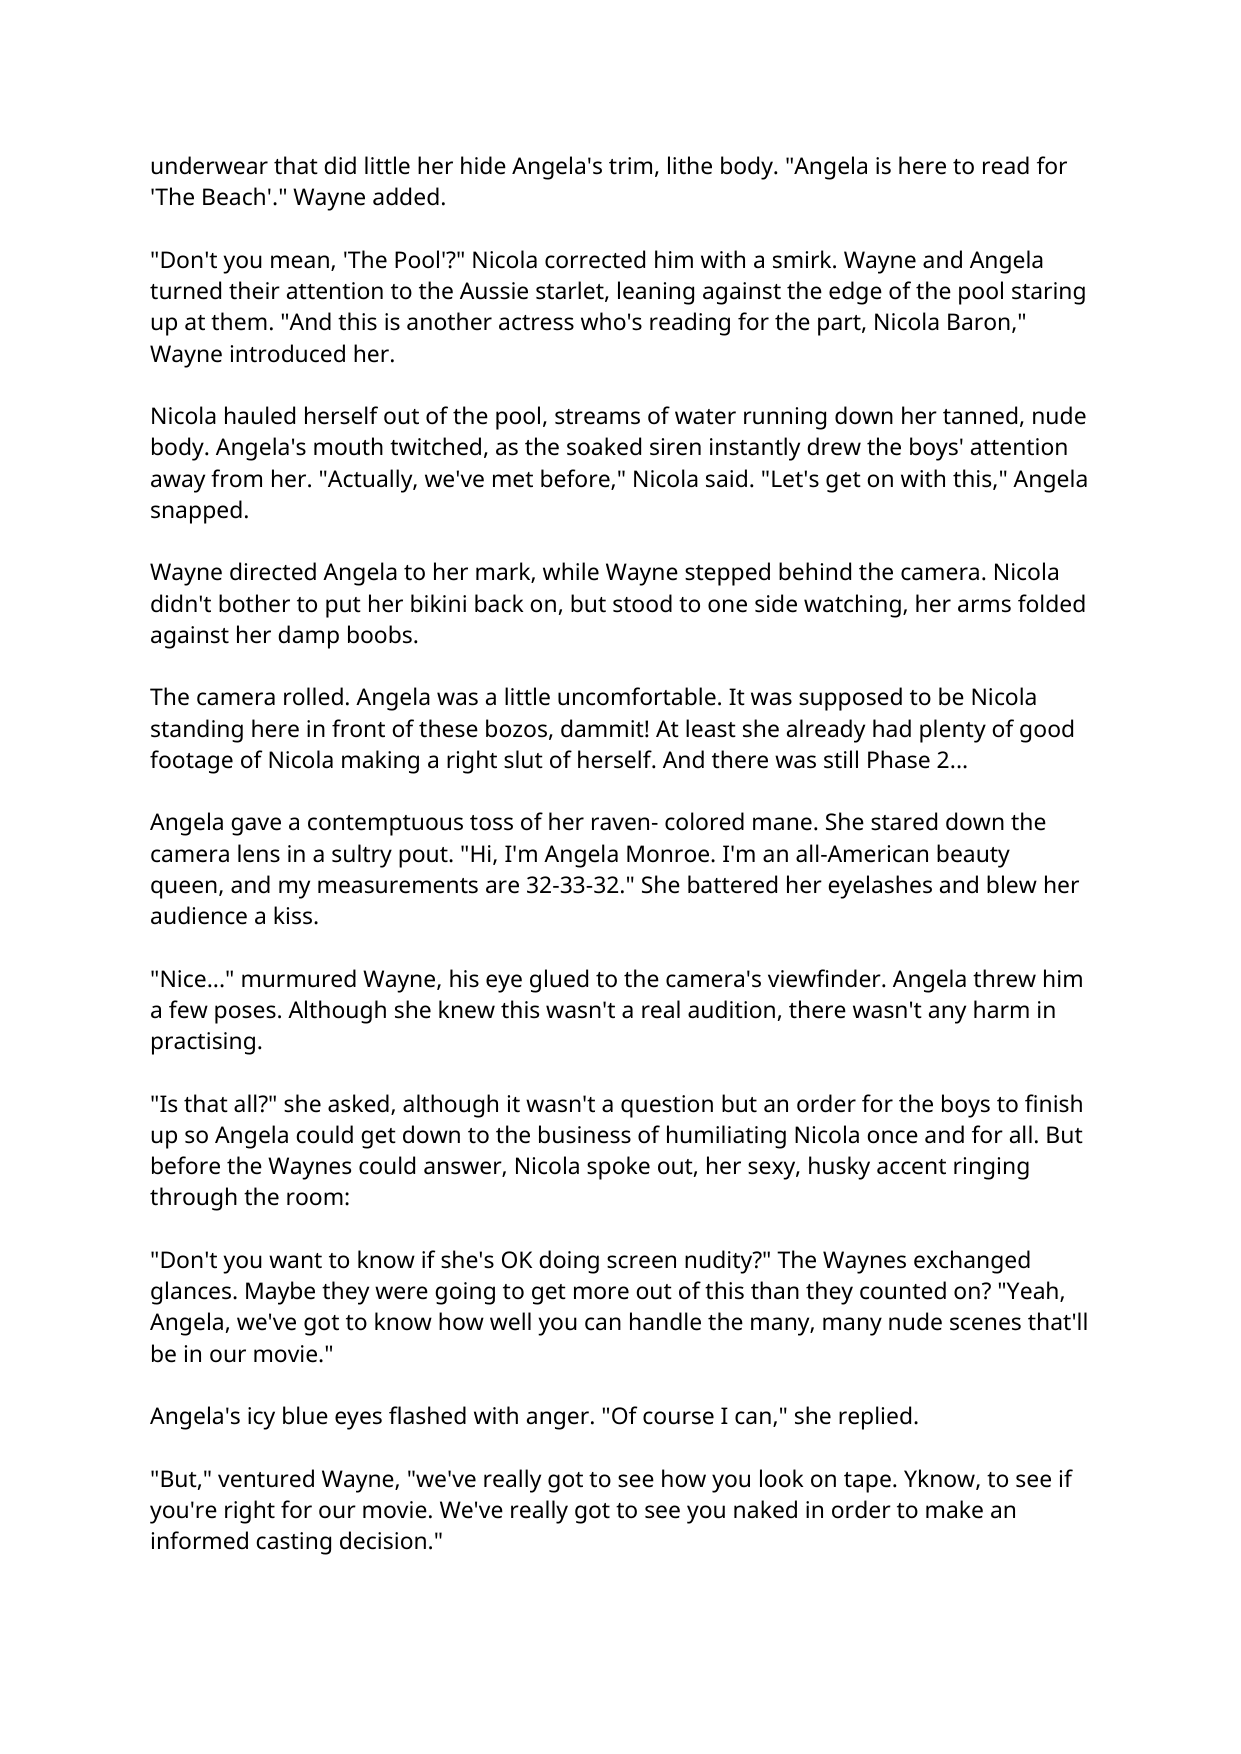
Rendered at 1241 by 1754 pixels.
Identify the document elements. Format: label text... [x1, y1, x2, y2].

text "But," ventured Wayne, "we've really got to see how you look on tape. Yknow, to see if you're right for our movie. We've really got to see you naked in order to make an informed casting decision." [150, 1462, 1090, 1556]
text "Don't you mean, 'The Pool'?" Nicola corrected him with a smirk. Wayne and Angela turned their attention to the Aussie starlet, leaning against the edge of the pool staring up at them. "And this is another actress who's reading for the part, Nicola Baron," Wayne introduced her. [150, 244, 1090, 369]
text "Nice..." murmured Wayne, his eye glued to the camera's viewfinder. Angela threw him a few poses. Although she knew this wasn't a real audition, there wasn't any harm in practising. [150, 962, 1090, 1056]
text Angela's icy blue eyes flashed with anger. "Of course I can," she replied. [150, 1400, 1090, 1431]
text "Is that all?" she asked, although it wasn't a question but an order for the boys to finish up so Angela could get down to the business of humiliating Nicola once and for all. But before the Waynes could answer, Nicola spoke out, her sexy, husky accent ringing through the room: [150, 1087, 1090, 1212]
text Nicola hauled herself out of the pool, streams of water running down her tanned, nude body. Angela's mouth twitched, as the soaked siren instantly drew the boys' attention away from her. "Actually, we've met before," Nicola said. "Let's get on with this," Angela snapped. [150, 400, 1090, 525]
text The camera rolled. Angela was a little uncomfortable. It was supposed to be Nicola standing here in front of these bozos, dammit! At least she already had plenty of good footage of Nicola making a right slut of herself. And there was still Phase 2... [150, 681, 1090, 775]
text Angela gave a contemptuous toss of her raven- colored mane. She stared down the camera lens in a sultry pout. "Hi, I'm Angela Monroe. I'm an all-American beauty queen, and my measurements are 32-33-32." She battered her eyelashes and blew her audience a kiss. [150, 806, 1090, 931]
text "Don't you want to know if she's OK doing screen nudity?" The Waynes exchanged glances. Maybe they were going to get more out of this than they counted on? "Yeah, Angela, we've got to know how well you can handle the many, many nude scenes that'll be in our movie." [150, 1244, 1090, 1369]
text Wayne directed Angela to her mark, while Wayne stepped behind the camera. Nicola didn't bother to put her bikini back on, but stood to one side watching, her arms folded against her damp boobs. [150, 556, 1090, 650]
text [150, 150, 1090, 212]
